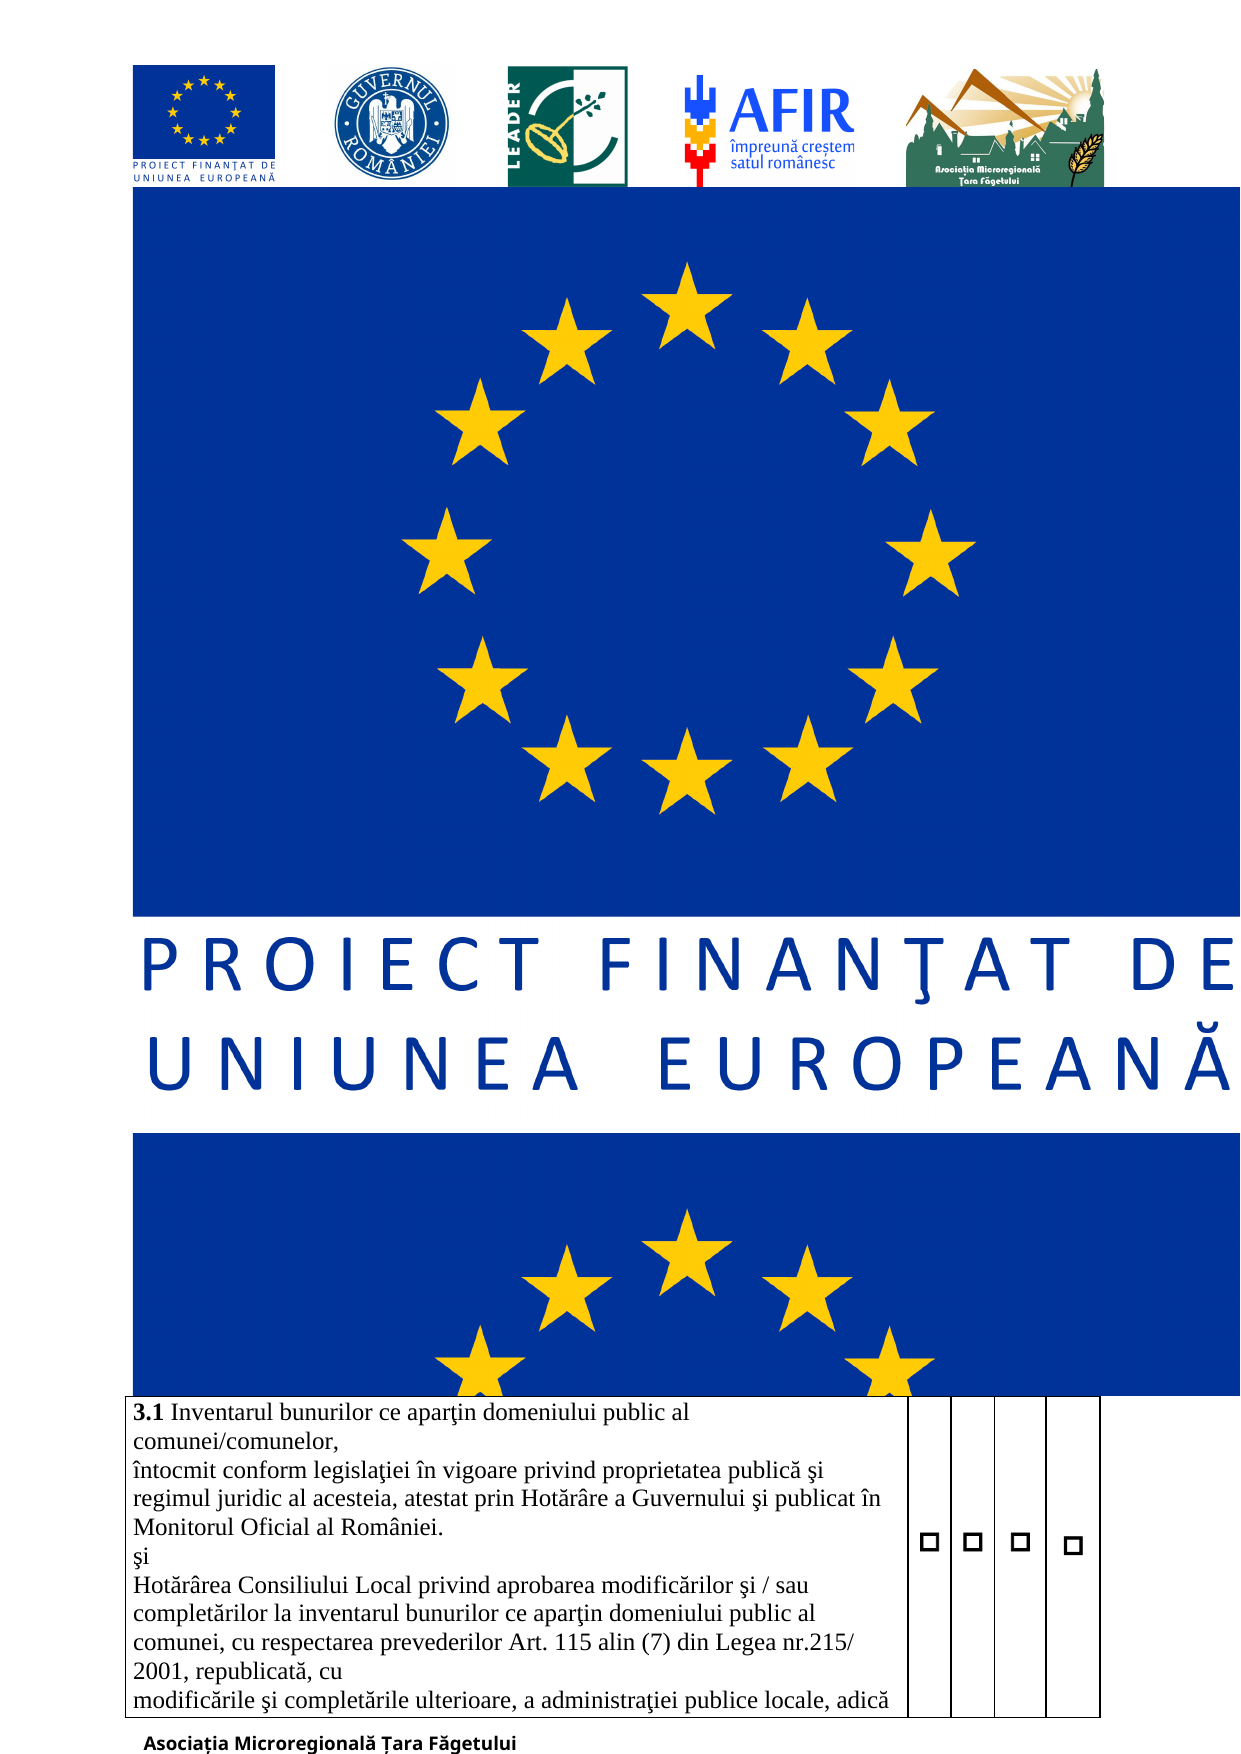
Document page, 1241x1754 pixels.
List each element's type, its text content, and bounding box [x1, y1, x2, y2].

table_cell [1047, 1397, 1099, 1717]
table_cell [909, 1397, 950, 1717]
table_cell [995, 1397, 1045, 1717]
picture [132, 59, 1241, 1396]
table_cell 3.1 Inventarul bunurilor ce aparţin domeniului public al comunei/comunelor, întocmit conform legislaţiei în vigoare privind proprietatea publică şi regimul juridic al acesteia, atestat prin Hotărâre a Guvernului şi publicat în Monitorul Oficial al României. şi Hotărârea Consiliului Local privind aprobarea modificărilor şi / sau completărilor la inventarul bunurilor ce aparţin domeniului public al comunei, cu respectarea prevederilor Art. 115 alin (7) din Legea nr.215/ 2001, republicată, cu modificările şi completările ulterioare, a administraţiei publice locale, adică să fi fost supusă controlului de legalitate al Prefectului, în condiţiile legii. [126, 1397, 907, 1717]
table_cell [952, 1397, 994, 1717]
